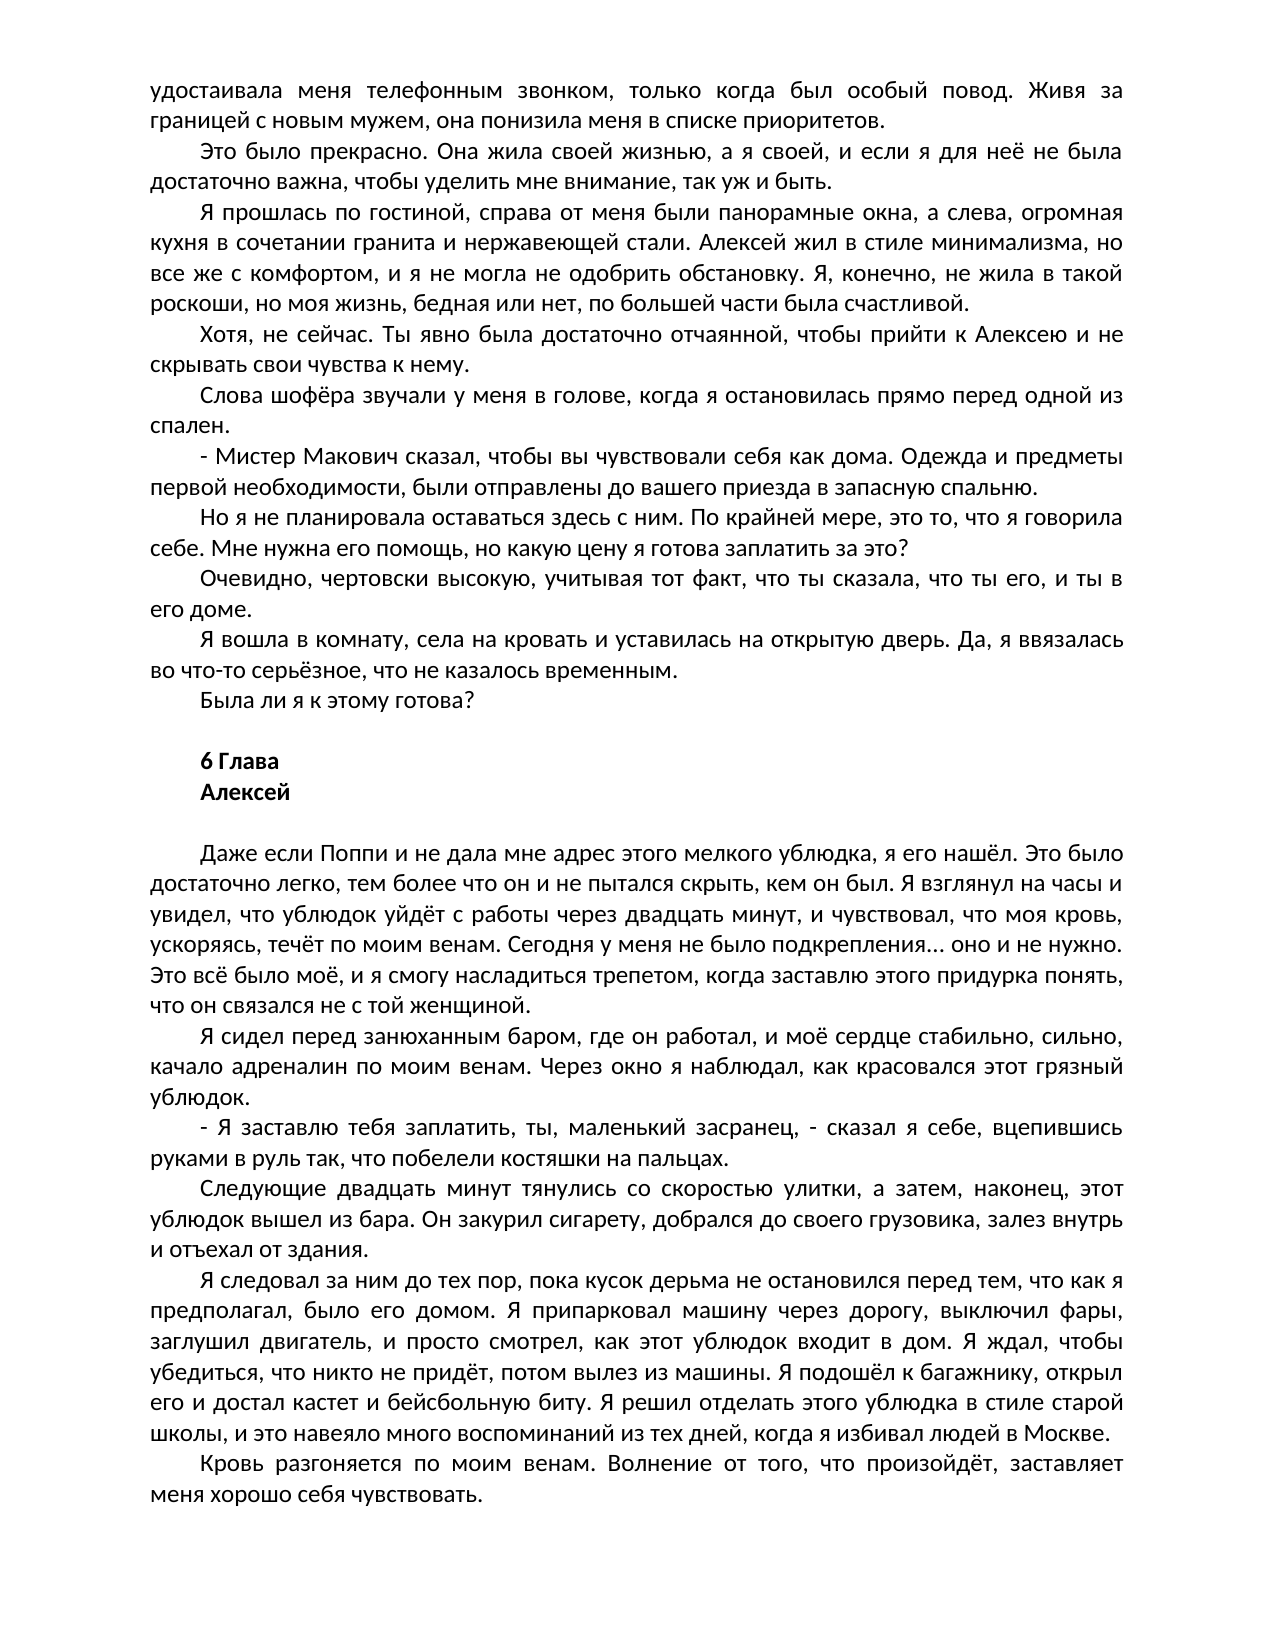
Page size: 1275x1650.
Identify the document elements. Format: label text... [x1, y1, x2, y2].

text - Я заставлю тебя заплатить, ты, маленький засранец, - сказал я себе, вцепившись руками в руль так, что побелели костяшки на пальцах. [150, 1112, 1125, 1173]
text Хотя, не сейчас. Ты явно была достаточно отчаянной, чтобы прийти к Алексею и не скрывать свои чувства к нему. [150, 318, 1125, 379]
text Я вошла в комнату, села на кровать и уставилась на открытую дверь. Да, я ввязалась во что-то серьёзное, что не казалось временным. [150, 623, 1125, 684]
text Я сидел перед занюханным баром, где он работал, и моё сердце стабильно, сильно, качало адреналин по моим венам. Через окно я наблюдал, как красовался этот грязный ублюдок. [150, 1020, 1125, 1112]
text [150, 74, 1125, 135]
text Кровь разгоняется по моим венам. Волнение от того, что произойдёт, заставляет меня хорошо себя чувствовать. [150, 1447, 1125, 1508]
text Я следовал за ним до тех пор, пока кусок дерьма не остановился перед тем, что как я предполагал, было его домом. Я припарковал машину через дорогу, выключил фары, заглушил двигатель, и просто смотрел, как этот ублюдок входит в дом. Я ждал, чтобы убедиться, что никто не придёт, потом вылез из машины. Я подошёл к багажнику, открыл его и достал кастет и бейсбольную биту. Я решил отделать этого ублюдка в стиле старой школы, и это навеяло много воспоминаний из тех дней, когда я избивал людей в Москве. [150, 1264, 1125, 1447]
text Очевидно, чертовски высокую, учитывая тот факт, что ты сказала, что ты его, и ты в его доме. [150, 562, 1125, 623]
text Это было прекрасно. Она жила своей жизнью, а я своей, и если я для неё не была достаточно важна, чтобы уделить мне внимание, так уж и быть. [150, 135, 1125, 196]
text Слова шофёра звучали у меня в голове, когда я остановилась прямо перед одной из спален. [150, 379, 1125, 440]
text - Мистер Макович сказал, чтобы вы чувствовали себя как дома. Одежда и предметы первой необходимости, были отправлены до вашего приезда в запасную спальню. [150, 440, 1125, 501]
text Следующие двадцать минут тянулись со скоростью улитки, а затем, наконец, этот ублюдок вышел из бара. Он закурил сигарету, добрался до своего грузовика, залез внутрь и отъехал от здания. [150, 1173, 1125, 1264]
text Я прошлась по гостиной, справа от меня были панорамные окна, а слева, огромная кухня в сочетании гранита и нержавеющей стали. Алексей жил в стиле минимализма, но все же с комфортом, и я не могла не одобрить обстановку. Я, конечно, не жила в такой роскоши, но моя жизнь, бедная или нет, по большей части была счастливой. [150, 196, 1125, 318]
text Алексей [150, 776, 1125, 806]
text 6 Глава [150, 745, 1125, 776]
text Но я не планировала оставаться здесь с ним. По крайней мере, это то, что я говорила себе. Мне нужна его помощь, но какую цену я готова заплатить за это? [150, 501, 1125, 562]
text Была ли я к этому готова? [150, 684, 1125, 715]
text Даже если Поппи и не дала мне адрес этого мелкого ублюдка, я его нашёл. Это было достаточно легко, тем более что он и не пытался скрыть, кем он был. Я взглянул на часы и увидел, что ублюдок уйдёт с работы через двадцать минут, и чувствовал, что моя кровь, ускоряясь, течёт по моим венам. Сегодня у меня не было подкрепления... оно и не нужно. Это всё было моё, и я смогу насладиться трепетом, когда заставлю этого придурка понять, что он связался не с той женщиной. [150, 837, 1125, 1020]
